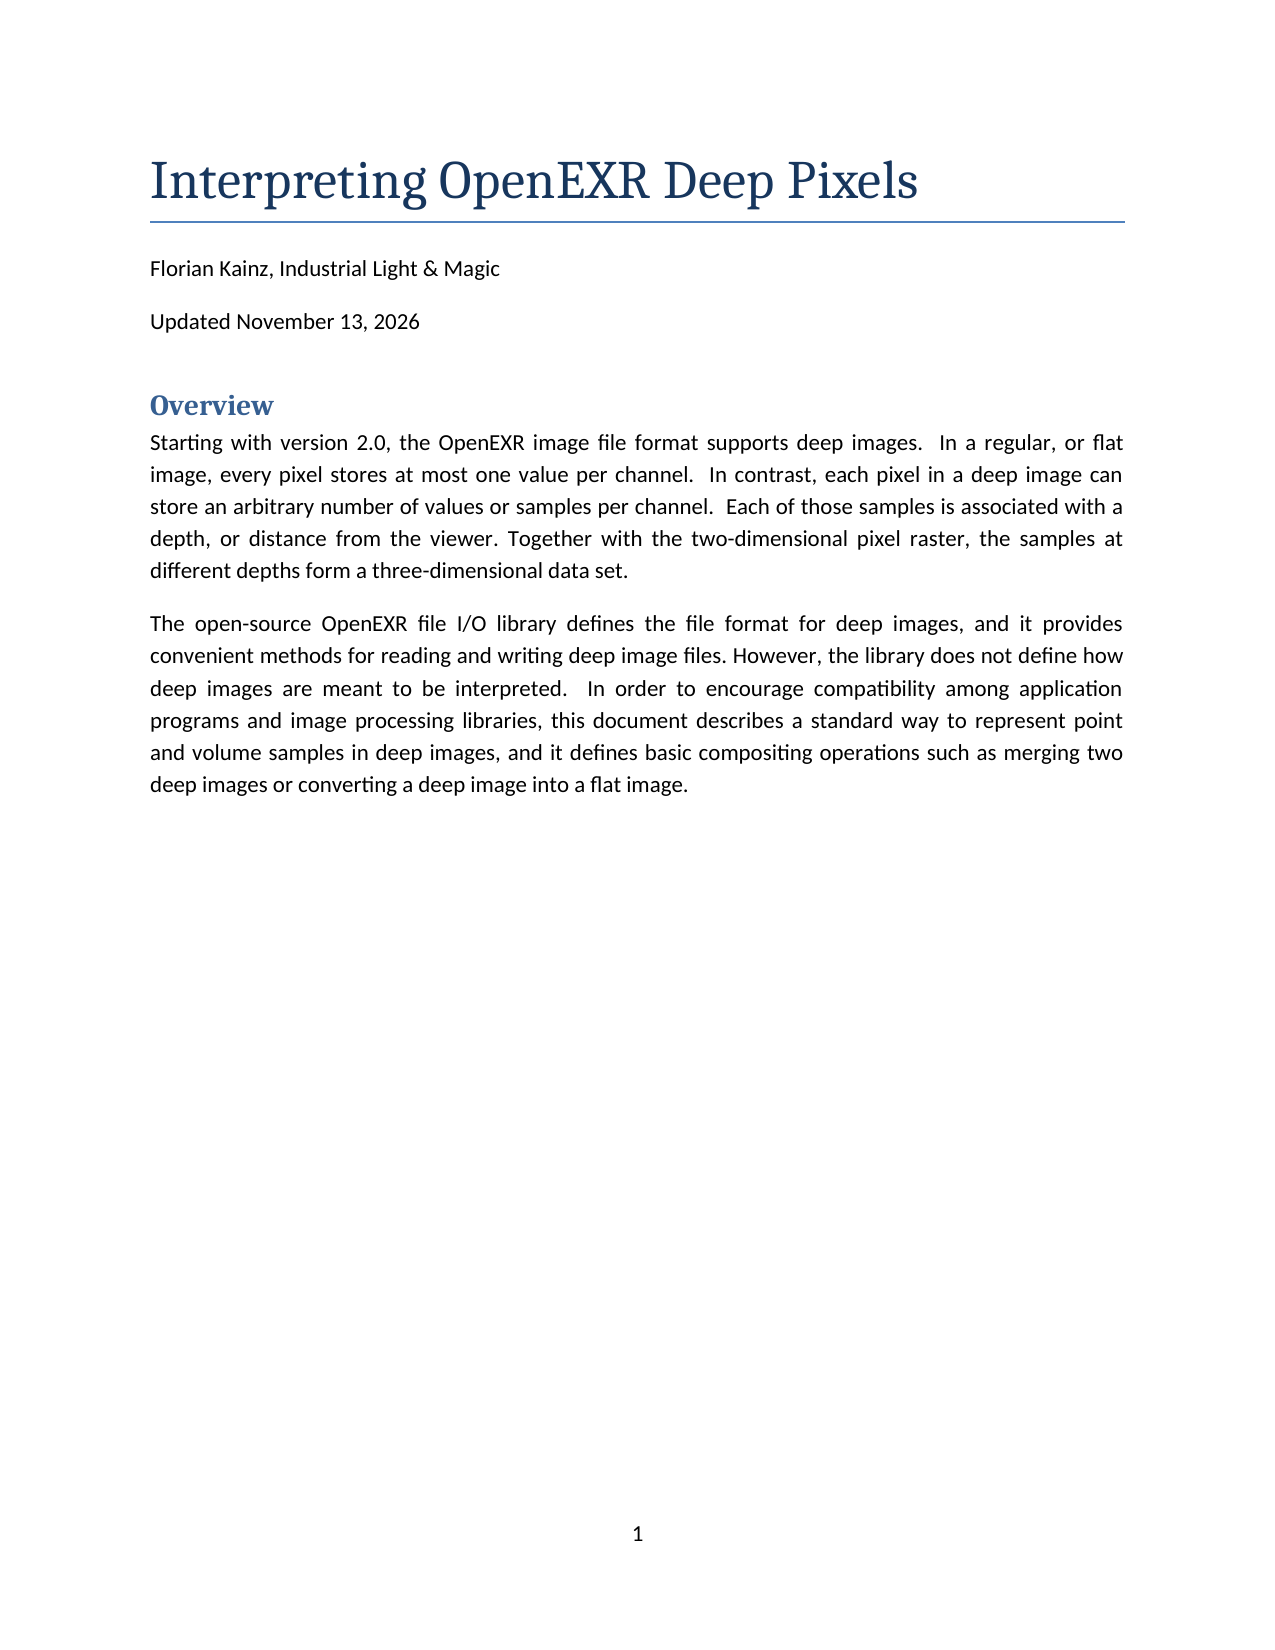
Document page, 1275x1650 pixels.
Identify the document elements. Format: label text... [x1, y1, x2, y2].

subtitle Overview [150, 389, 1125, 423]
text Starting with version 2.0, the OpenEXR image file format supports deep images. In a regular, or flat image, every pixel stores at most one value per channel. In contrast, each pixel in a deep image can store an arbitrary number of values or samples per channel. Each of those samples is associated with a depth, or distance from the viewer. Together with the two-dimensional pixel raster, the samples at different depths form a three-dimensional data set. [150, 428, 1125, 584]
title Interpreting OpenEXR Deep Pixels [150, 150, 1125, 221]
text The open-source OpenEXR file I/O library defines the file format for deep images, and it provides convenient methods for reading and writing deep image files. However, the library does not define how deep images are meant to be interpreted. In order to encourage compatibility among application programs and image processing libraries, this document describes a standard way to represent point and volume samples in deep images, and it defines basic compositing operations such as merging two deep images or converting a deep image into a flat image. [150, 609, 1125, 798]
text Updated [150, 307, 1125, 335]
text Florian Kainz, Industrial Light & Magic [150, 254, 1125, 282]
